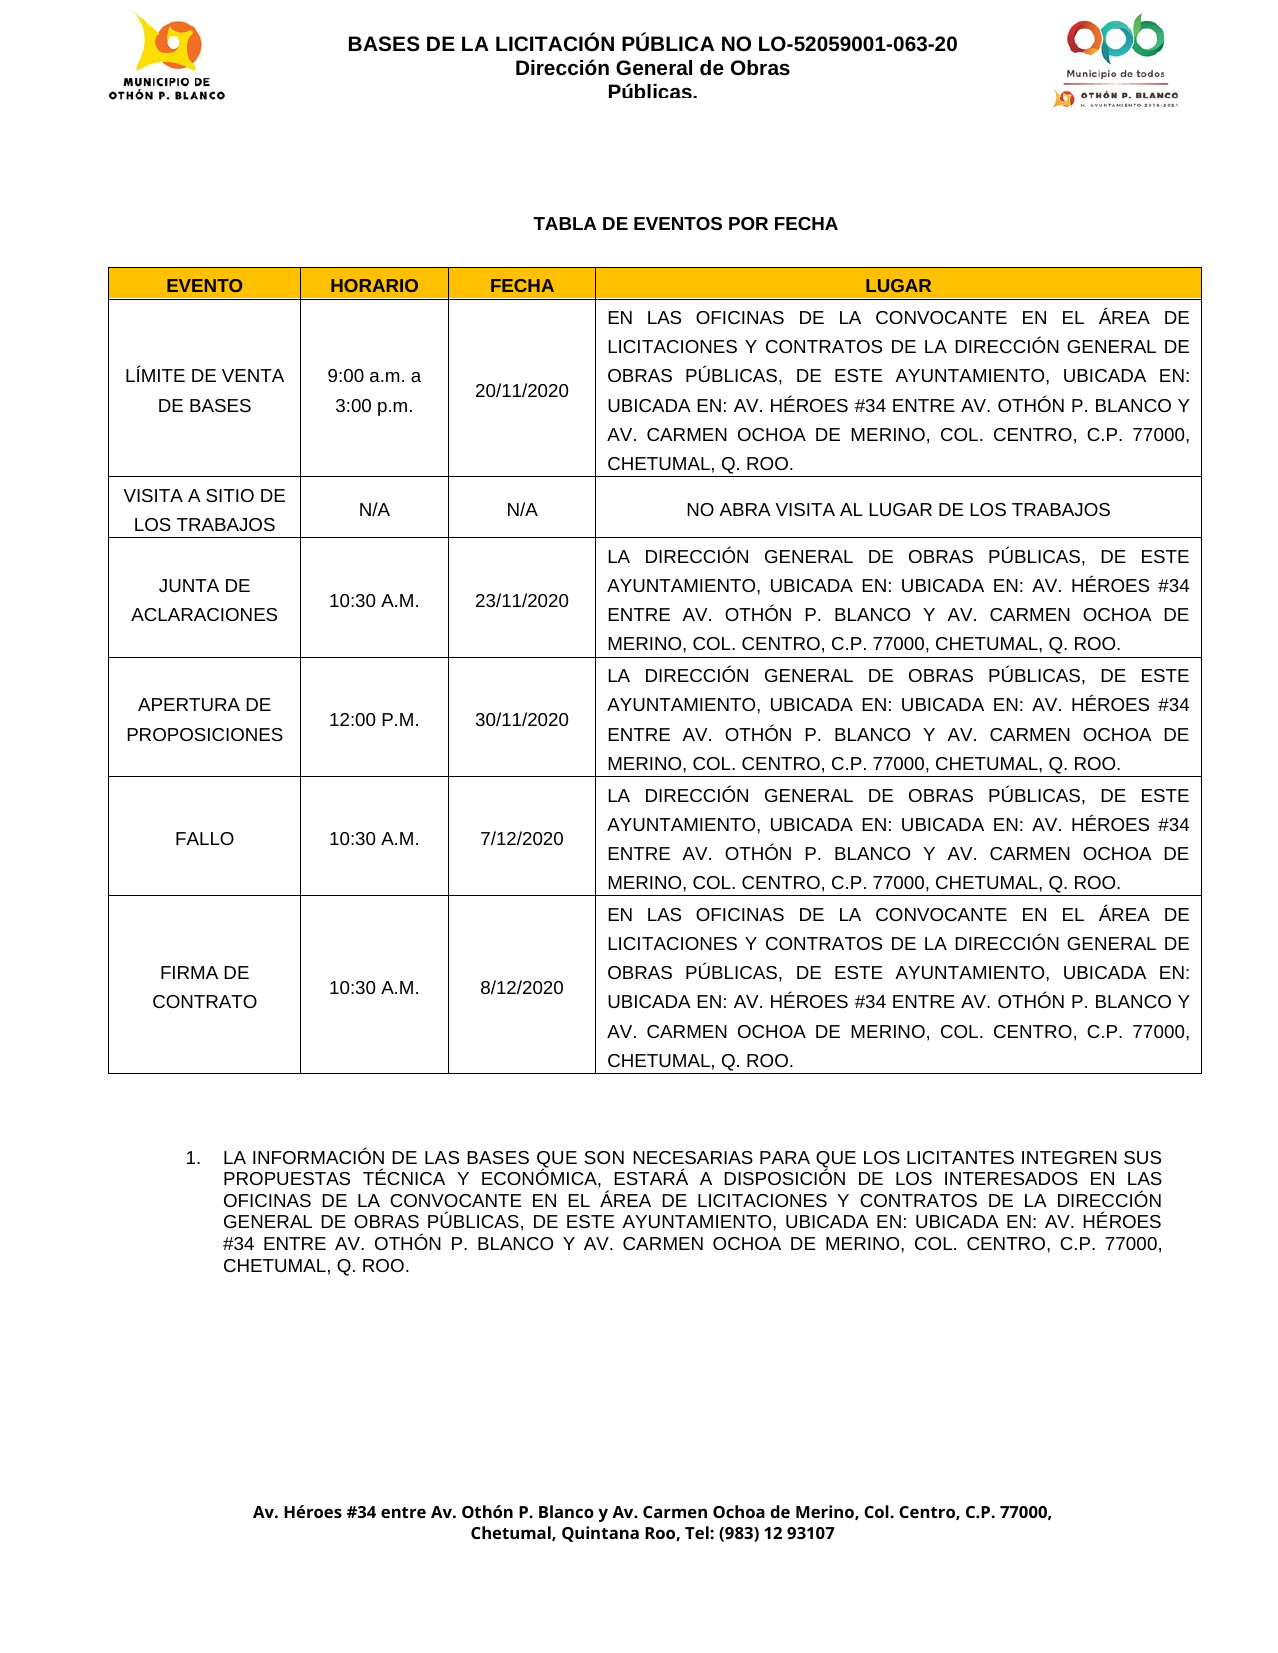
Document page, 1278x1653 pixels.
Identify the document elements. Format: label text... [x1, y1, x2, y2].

table_cell 23/11/2020 [449, 538, 595, 657]
table_cell 7/12/2020 [449, 777, 595, 895]
picture [104, 0, 237, 114]
table_cell 20/11/2020 [449, 300, 595, 476]
table_cell FALLO [109, 777, 300, 895]
table_cell LA DIRECCIÓN GENERAL DE OBRAS PÚBLICAS, DE ESTE AYUNTAMIENTO, UBICADA EN: UBICADA EN: AV. HÉROES #34 ENTRE AV. OTHÓN P. BLANCO Y AV. CARMEN OCHOA DE MERINO, COL. CENTRO, C.P. 77000, CHETUMAL, Q. ROO. [596, 777, 1201, 895]
table_cell LÍMITE DE VENTA DE BASES [109, 300, 300, 476]
table_cell 10:30 A.M. [301, 896, 448, 1073]
picture [1049, 13, 1192, 113]
table_cell APERTURA DE PROPOSICIONES [109, 658, 300, 776]
table_header EVENTO [109, 268, 300, 298]
table_cell LA DIRECCIÓN GENERAL DE OBRAS PÚBLICAS, DE ESTE AYUNTAMIENTO, UBICADA EN: UBICADA EN: AV. HÉROES #34 ENTRE AV. OTHÓN P. BLANCO Y AV. CARMEN OCHOA DE MERINO, COL. CENTRO, C.P. 77000, CHETUMAL, Q. ROO. [596, 658, 1201, 776]
table_header LUGAR [596, 268, 1201, 298]
table_cell FIRMA DE CONTRATO [109, 896, 300, 1073]
table_cell JUNTA DE ACLARACIONES [109, 538, 300, 657]
table_cell 10:30 A.M. [301, 538, 448, 657]
table_cell EN LAS OFICINAS DE LA CONVOCANTE EN EL ÁREA DE LICITACIONES Y CONTRATOS DE LA DIRECCIÓN GENERAL DE OBRAS PÚBLICAS, DE ESTE AYUNTAMIENTO, UBICADA EN: UBICADA EN: AV. HÉROES #34 ENTRE AV. OTHÓN P. BLANCO Y AV. CARMEN OCHOA DE MERINO, COL. CENTRO, C.P. 77000, CHETUMAL, Q. ROO. [596, 300, 1201, 476]
table_header HORARIO [301, 268, 448, 298]
list LA INFORMACIÓN DE LAS BASES QUE SON NECESARIAS PARA QUE LOS LICITANTES INTEGREN SUS PROPUESTAS TÉCNICA Y ECONÓMICA, ESTARÁ A DISPOSICIÓN DE LOS INTERESADOS EN LAS OFICINAS DE LA CONVOCANTE EN EL ÁREA DE LICITACIONES Y CONTRATOS DE LA DIRECCIÓN GENERAL DE OBRAS PÚBLICAS, DE ESTE AYUNTAMIENTO, UBICADA EN: UBICADA EN: AV. HÉROES #34 ENTRE AV. OTHÓN P. BLANCO Y AV. CARMEN OCHOA DE MERINO, COL. CENTRO, C.P. 77000, CHETUMAL, Q. ROO. [185, 1147, 1162, 1276]
table_cell 9:00 a.m. a 3:00 p.m. [301, 300, 448, 476]
table_cell 10:30 A.M. [301, 777, 448, 895]
table_cell N/A [301, 477, 448, 537]
table_cell 12:00 P.M. [301, 658, 448, 776]
table_cell VISITA A SITIO DE LOS TRABAJOS [109, 477, 300, 537]
table_cell LA DIRECCIÓN GENERAL DE OBRAS PÚBLICAS, DE ESTE AYUNTAMIENTO, UBICADA EN: UBICADA EN: AV. HÉROES #34 ENTRE AV. OTHÓN P. BLANCO Y AV. CARMEN OCHOA DE MERINO, COL. CENTRO, C.P. 77000, CHETUMAL, Q. ROO. [596, 538, 1201, 657]
table_cell N/A [449, 477, 595, 537]
text TABLA DE EVENTOS POR FECHA [167, 207, 1204, 236]
table_cell 30/11/2020 [449, 658, 595, 776]
table_header FECHA [449, 268, 595, 298]
table_cell EN LAS OFICINAS DE LA CONVOCANTE EN EL ÁREA DE LICITACIONES Y CONTRATOS DE LA DIRECCIÓN GENERAL DE OBRAS PÚBLICAS, DE ESTE AYUNTAMIENTO, UBICADA EN: UBICADA EN: AV. HÉROES #34 ENTRE AV. OTHÓN P. BLANCO Y AV. CARMEN OCHOA DE MERINO, COL. CENTRO, C.P. 77000, CHETUMAL, Q. ROO. [596, 896, 1201, 1073]
table_cell NO ABRA VISITA AL LUGAR DE LOS TRABAJOS [596, 477, 1201, 537]
table_cell 8/12/2020 [449, 896, 595, 1073]
